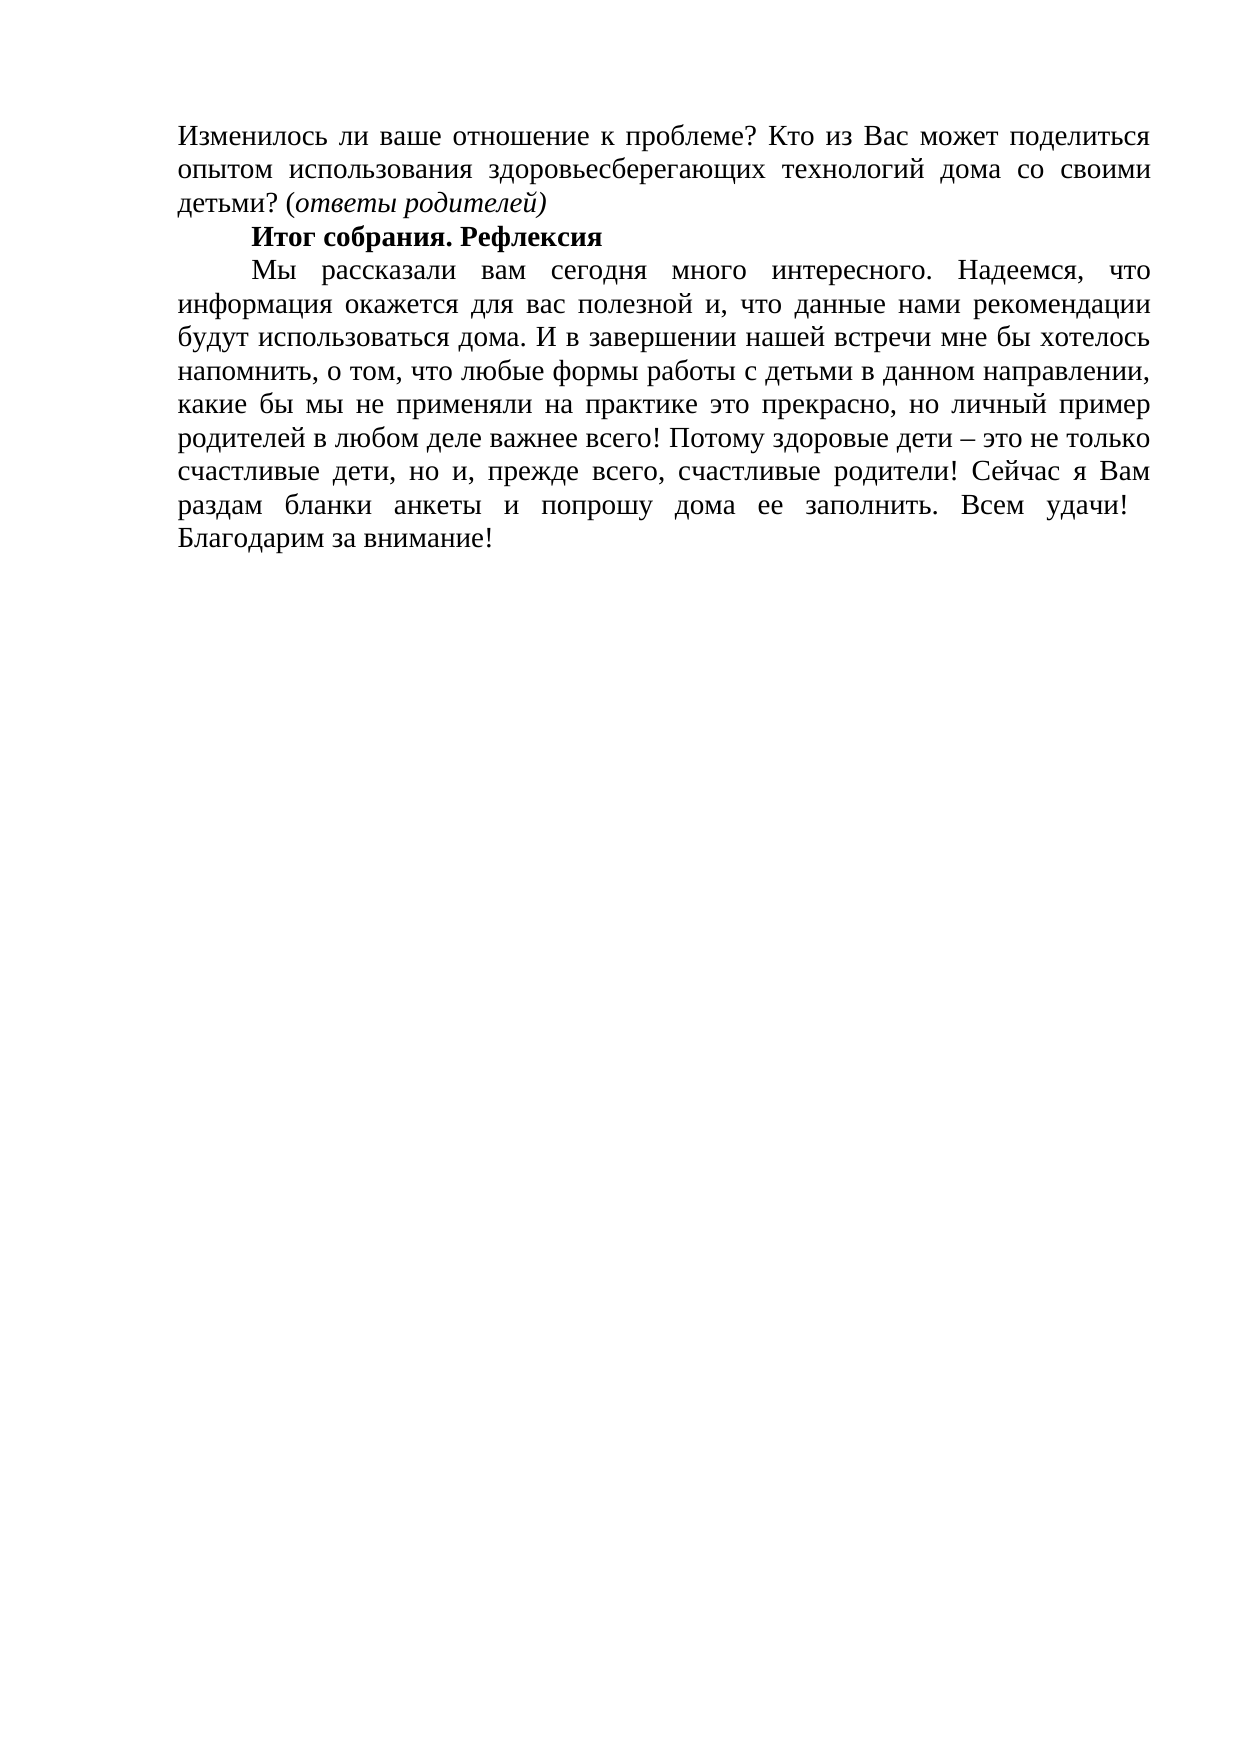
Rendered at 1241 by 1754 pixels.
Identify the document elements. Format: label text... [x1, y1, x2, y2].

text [177, 118, 1152, 219]
text Мы рассказали вам сегодня много интересного. Надеемся, что информация окажется для вас полезной и, что данные нами рекомендации будут использоваться дома. И в завершении нашей встречи мне бы хотелось напомнить, о том, что любые формы работы с детьми в данном направлении, какие бы мы не применяли на практике это прекрасно, но личный пример родителей в любом деле важнее всего! Потому здоровые дети – это не только счастливые дети, но и, прежде всего, счастливые родители! Сейчас я Вам раздам бланки анкеты и попрошу дома ее заполнить. Всем удачи! Благодарим за внимание! [177, 252, 1152, 554]
text Итог собрания. Рефлексия [177, 219, 1152, 252]
